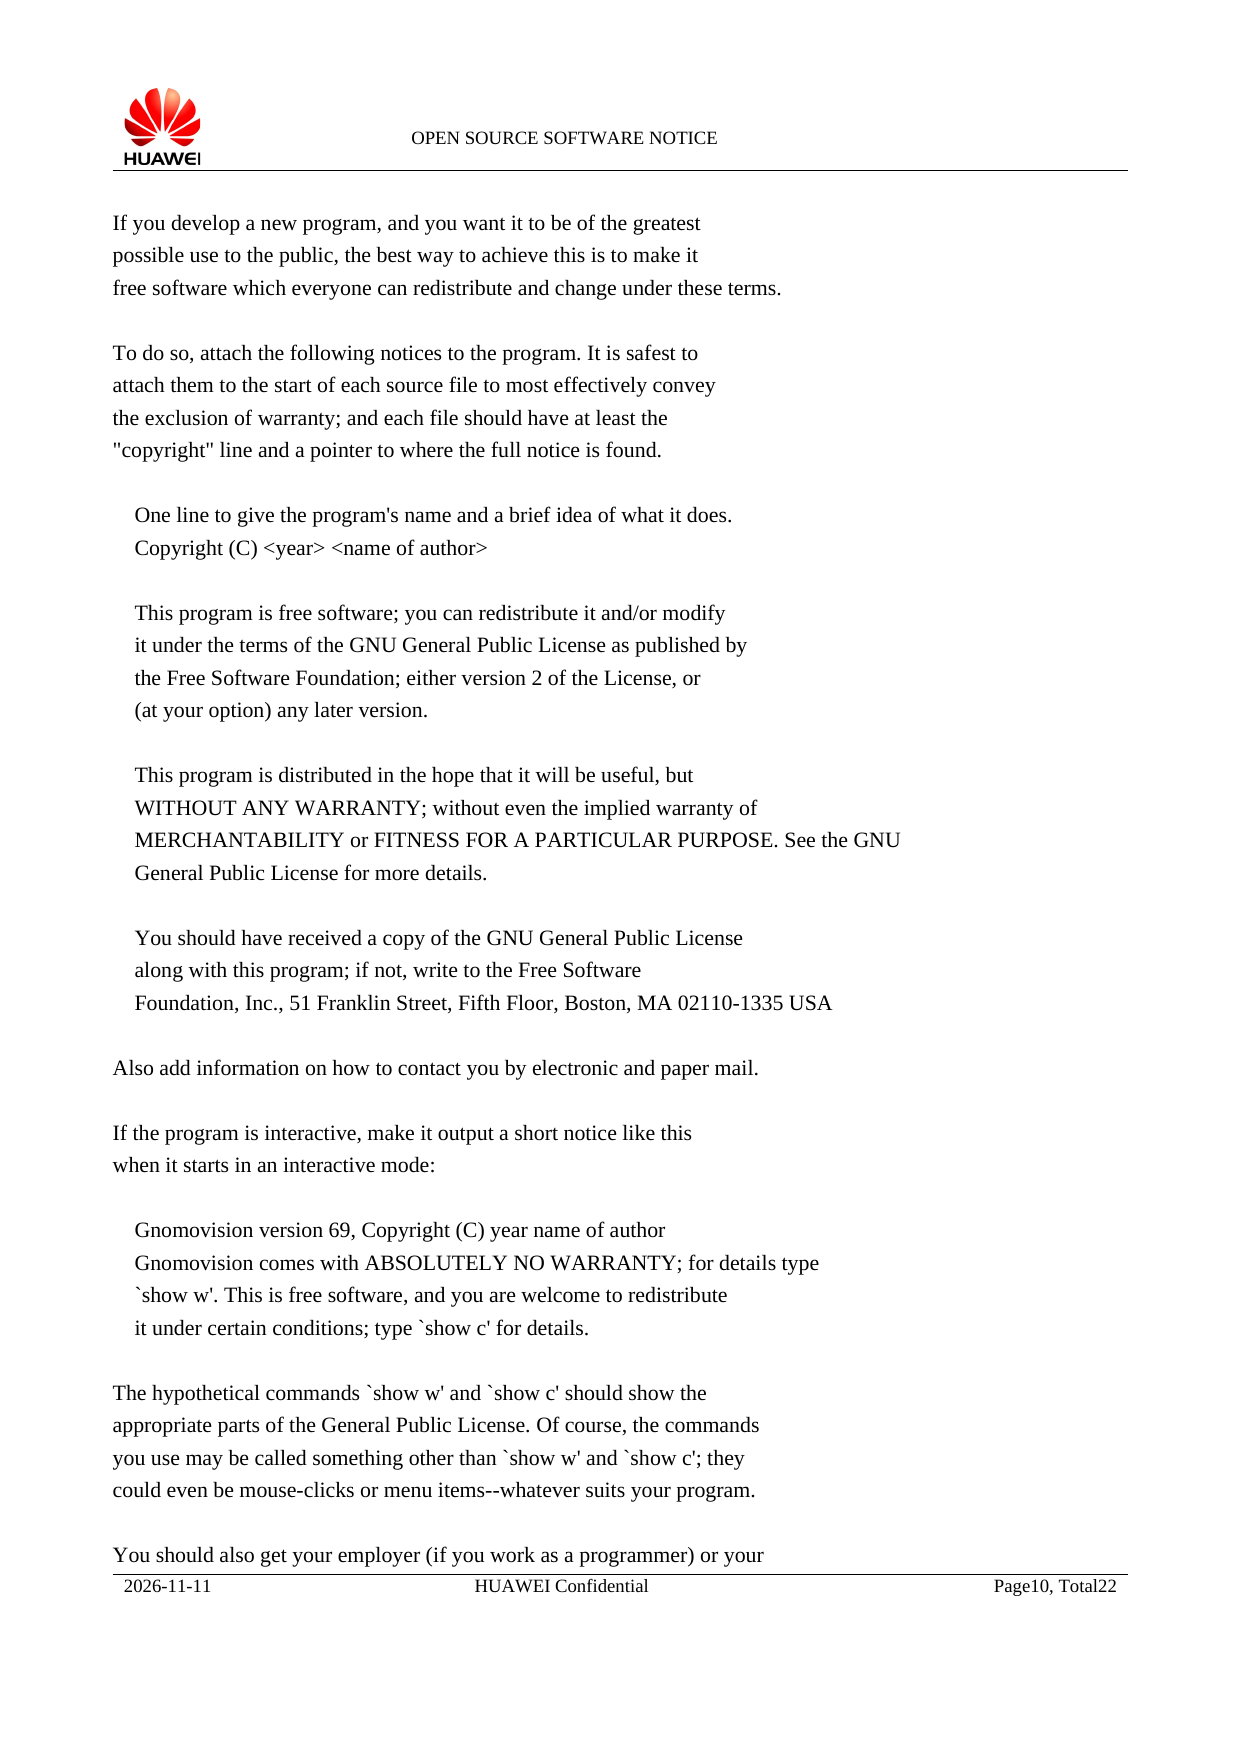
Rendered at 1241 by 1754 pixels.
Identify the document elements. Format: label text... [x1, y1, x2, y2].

text Copyright (C) <year> <name of author> [112, 531, 1128, 564]
text along with this program; if not, write to the Free Software [112, 954, 1128, 986]
text You should also get your employer (if you work as a programmer) or your [112, 1539, 1128, 1571]
text "copyright" line and a pointer to where the full notice is found. [112, 434, 1128, 466]
text This program is free software; you can redistribute it and/or modify [112, 596, 1128, 629]
text MERCHANTABILITY or FITNESS FOR A PARTICULAR PURPOSE. See the GNU [112, 824, 1128, 856]
text One line to give the program's name and a brief idea of what it does. [112, 499, 1128, 531]
text If you develop a new program, and you want it to be of the greatest [112, 206, 1128, 239]
text appropriate parts of the General Public License. Of course, the commands [112, 1409, 1128, 1441]
text it under certain conditions; type `show c' for details. [112, 1311, 1128, 1344]
text This program is distributed in the hope that it will be useful, but [112, 759, 1128, 791]
text possible use to the public, the best way to achieve this is to make it [112, 239, 1128, 271]
text If the program is interactive, make it output a short notice like this [112, 1116, 1128, 1149]
text You should have received a copy of the GNU General Public License [112, 921, 1128, 954]
text `show w'. This is free software, and you are welcome to redistribute [112, 1279, 1128, 1311]
text Also add information on how to contact you by electronic and paper mail. [112, 1051, 1128, 1084]
text The hypothetical commands `show w' and `show c' should show the [112, 1376, 1128, 1409]
text it under the terms of the GNU General Public License as published by [112, 629, 1128, 661]
text when it starts in an interactive mode: [112, 1149, 1128, 1181]
text General Public License for more details. [112, 856, 1128, 889]
text (at your option) any later version. [112, 694, 1128, 726]
text the Free Software Foundation; either version 2 of the License, or [112, 661, 1128, 694]
text you use may be called something other than `show w' and `show c'; they [112, 1441, 1128, 1474]
text attach them to the start of each source file to most effectively convey [112, 369, 1128, 401]
text the exclusion of warranty; and each file should have at least the [112, 401, 1128, 434]
text To do so, attach the following notices to the program. It is safest to [112, 336, 1128, 369]
text Gnomovision comes with ABSOLUTELY NO WARRANTY; for details type [112, 1246, 1128, 1279]
text Foundation, Inc., 51 Franklin Street, Fifth Floor, Boston, MA 02110-1335 USA [112, 986, 1128, 1019]
text free software which everyone can redistribute and change under these terms. [112, 271, 1128, 304]
text could even be mouse-clicks or menu items--whatever suits your program. [112, 1474, 1128, 1506]
text WITHOUT ANY WARRANTY; without even the implied warranty of [112, 791, 1128, 824]
text Gnomovision version 69, Copyright (C) year name of author [112, 1214, 1128, 1246]
picture [124, 88, 201, 165]
